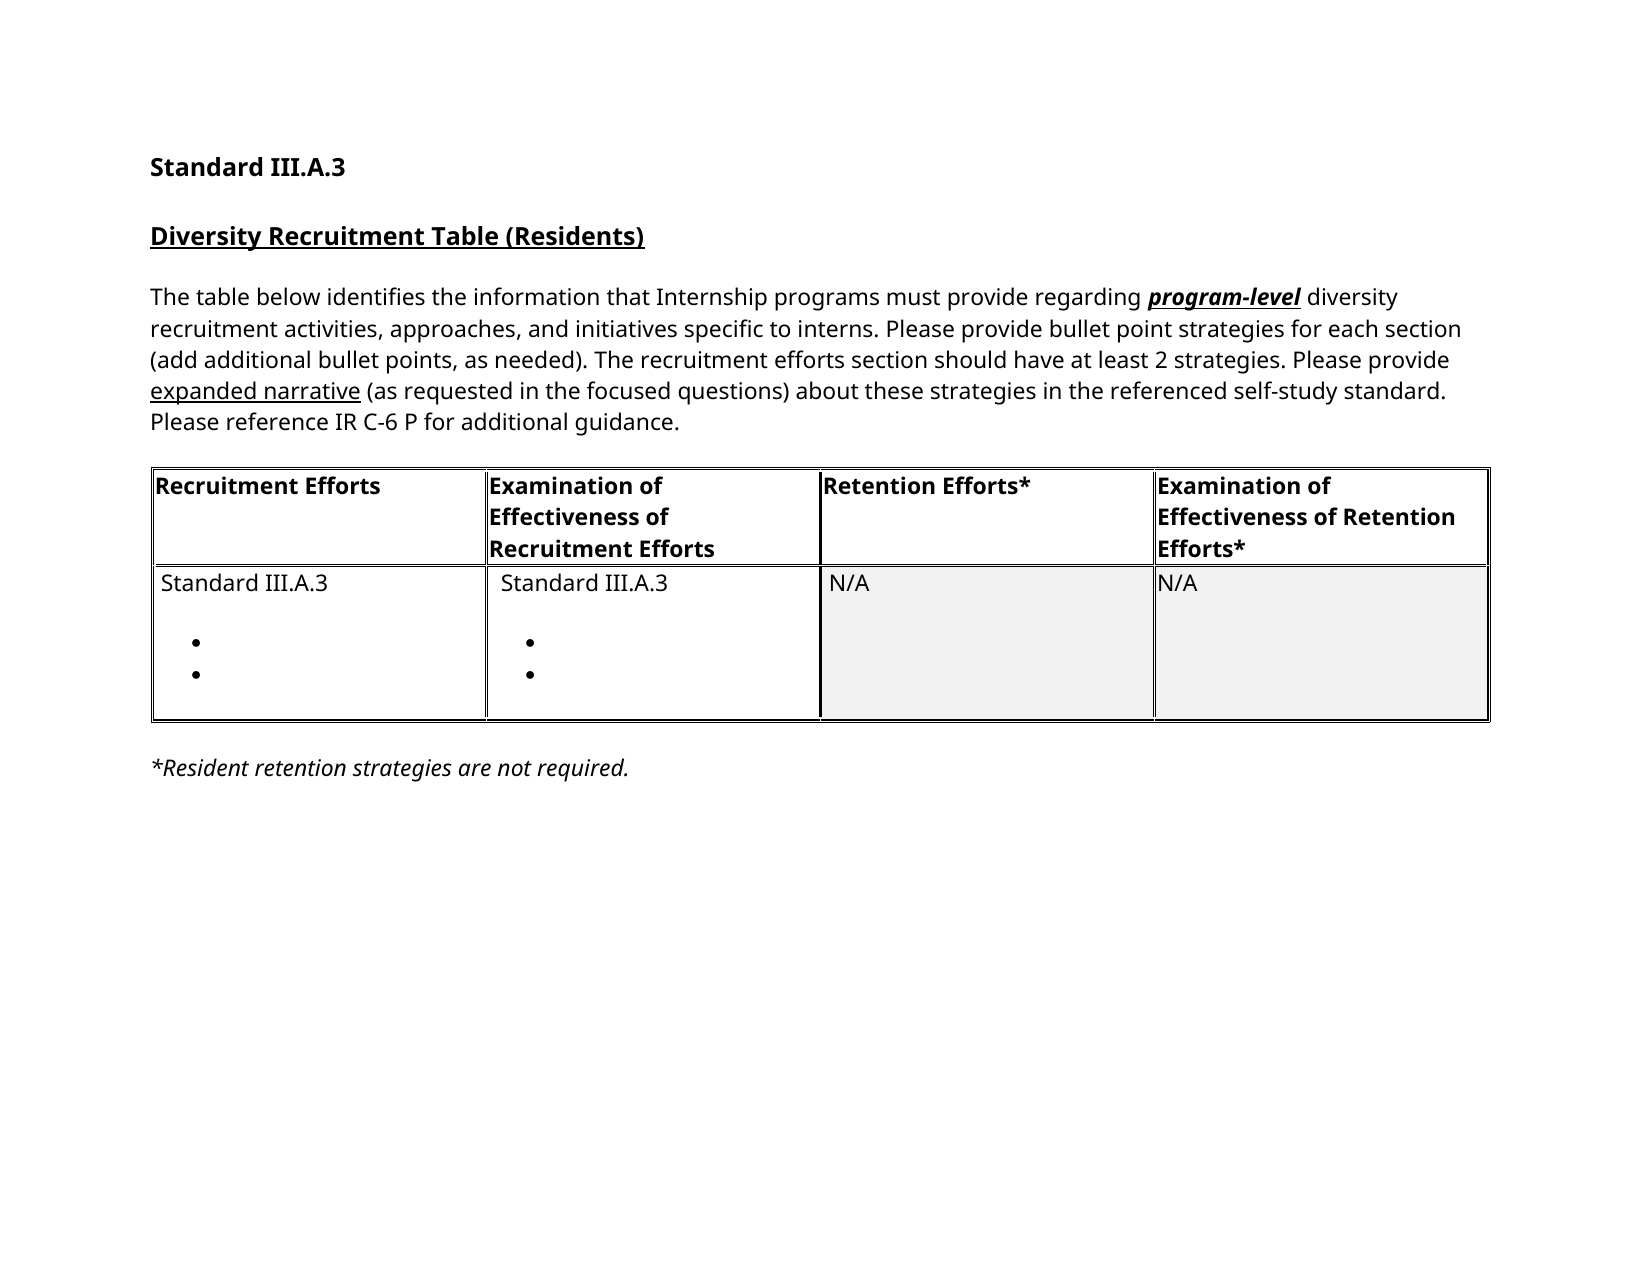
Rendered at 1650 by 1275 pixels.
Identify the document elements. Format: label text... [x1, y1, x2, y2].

text Standard III.A.3 [150, 150, 1500, 184]
table_cell N/A [1155, 564, 1489, 719]
table_cell Standard III.A.3 [152, 564, 486, 719]
table_header Examination of Effectiveness of Retention Efforts* [1155, 470, 1487, 564]
table_cell Standard III.A.3 [486, 567, 820, 719]
text The table below identifies the information that Internship programs must provide regarding program-level diversity recruitment activities, approaches, and initiatives specific to interns. Please provide bullet point strategies for each section (add additional bullet points, as needed). The recruitment efforts section should have at least 2 strategies. Please provide expanded narrative (as requested in the focused questions) about these strategies in the referenced self-study standard. Please reference IR C-6 P for additional guidance. [150, 281, 1500, 438]
text *Resident retention strategies are not required. [150, 751, 1500, 783]
text Diversity Recruitment Table (Residents) [150, 218, 1500, 252]
table_header Recruitment Efforts [154, 470, 486, 564]
table_cell N/A [820, 567, 1154, 719]
table_header Retention Efforts* [820, 470, 1154, 564]
table_header Examination of Effectiveness of Recruitment Efforts [486, 470, 820, 564]
